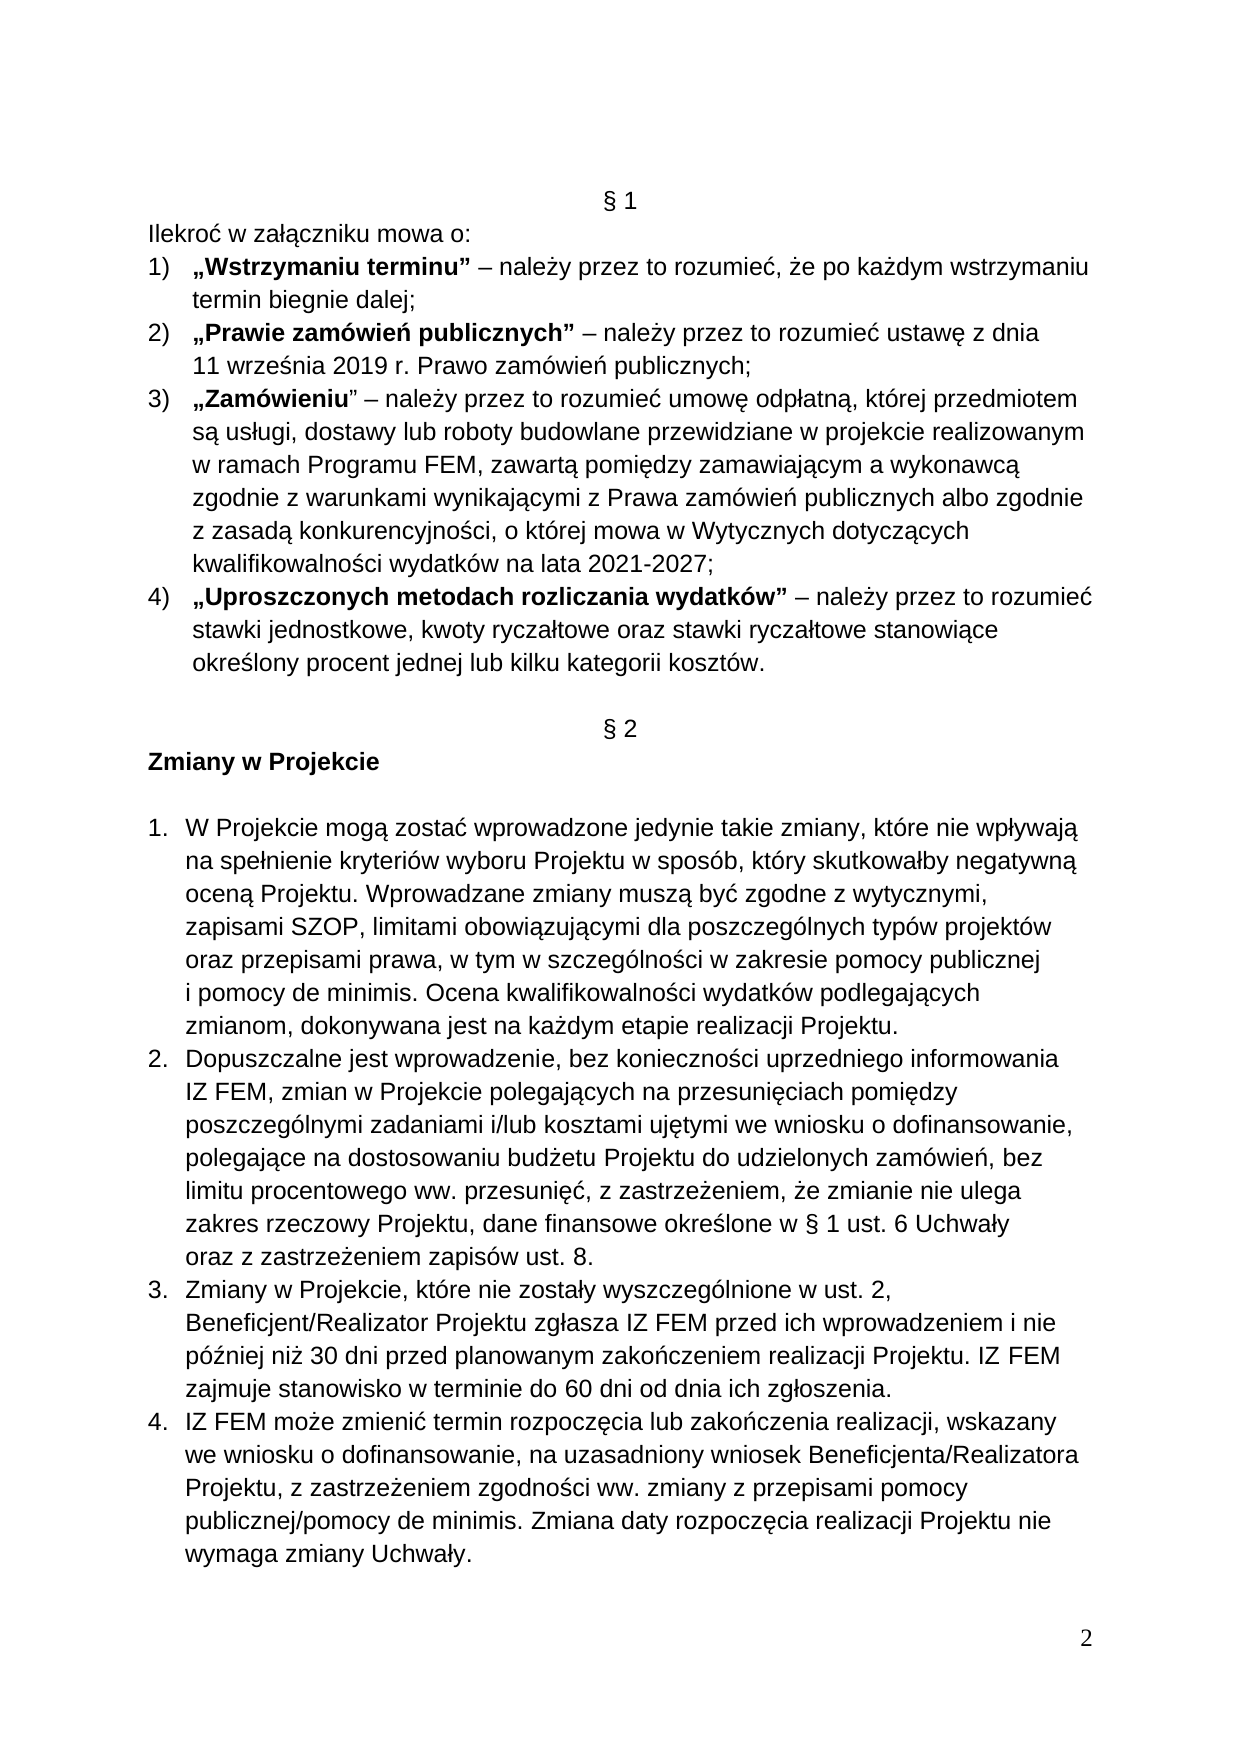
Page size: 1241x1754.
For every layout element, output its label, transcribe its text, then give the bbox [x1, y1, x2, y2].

list „Wstrzymaniu terminu” – należy przez to rozumieć, że po każdym wstrzymaniu termin biegnie dalej; [148, 252, 1093, 314]
list „Zamówieniu” – należy przez to rozumieć umowę odpłatną, której przedmiotem są usługi, dostawy lub roboty budowlane przewidziane w projekcie realizowanym w ramach Programu FEM, zawartą pomiędzy zamawiającym a wykonawcą zgodnie z warunkami wynikającymi z Prawa zamówień publicznych albo zgodnie z zasadą konkurencyjności, o której mowa w Wytycznych dotyczących kwalifikowalności wydatków na lata 2021-2027; [148, 384, 1093, 578]
list Dopuszczalne jest wprowadzenie, bez konieczności uprzedniego informowania IZ FEM, zmian w Projekcie polegających na przesunięciach pomiędzy poszczególnymi zadaniami i/lub kosztami ujętymi we wniosku o dofinansowanie, polegające na dostosowaniu budżetu Projektu do udzielonych zamówień, bez limitu procentowego ww. przesunięć, z zastrzeżeniem, że zmianie nie ulega zakres rzeczowy Projektu, dane finansowe określone w § 1 ust. 6 Uchwały oraz z zastrzeżeniem zapisów ust. 8. [148, 1044, 1093, 1271]
list W Projekcie mogą zostać wprowadzone jedynie takie zmiany, które nie wpływają na spełnienie kryteriów wyboru Projektu w sposób, który skutkowałby negatywną oceną Projektu. Wprowadzane zmiany muszą być zgodne z wytycznymi, zapisami SZOP, limitami obowiązującymi dla poszczególnych typów projektów oraz przepisami prawa, w tym w szczególności w zakresie pomocy publicznej i pomocy de minimis. Ocena kwalifikowalności wydatków podlegających zmianom, dokonywana jest na każdym etapie realizacji Projektu. [148, 813, 1093, 1039]
list Zmiany w Projekcie, które nie zostały wyszczególnione w ust. 2, Beneficjent/Realizator Projektu zgłasza IZ FEM przed ich wprowadzeniem i nie później niż 30 dni przed planowanym zakończeniem realizacji Projektu. IZ FEM zajmuje stanowisko w terminie do 60 dni od dnia ich zgłoszenia. [148, 1275, 1093, 1403]
text Ilekroć w załączniku mowa o: [148, 219, 1093, 248]
list „Prawie zamówień publicznych” – należy przez to rozumieć ustawę z dnia 11 września 2019 r. Prawo zamówień publicznych; [148, 318, 1093, 380]
list „Uproszczonych metodach rozliczania wydatków” – należy przez to rozumieć stawki jednostkowe, kwoty ryczałtowe oraz stawki ryczałtowe stanowiące określony procent jednej lub kilku kategorii kosztów. [148, 582, 1093, 677]
text § 1 [148, 186, 1093, 215]
text § 2 [148, 714, 1093, 743]
text Zmiany w Projekcie [148, 747, 1093, 776]
list IZ FEM może zmienić termin rozpoczęcia lub zakończenia realizacji, wskazany we wniosku o dofinansowanie, na uzasadniony wniosek Beneficjenta/Realizatora Projektu, z zastrzeżeniem zgodności ww. zmiany z przepisami pomocy publicznej/pomocy de minimis. Zmiana daty rozpoczęcia realizacji Projektu nie wymaga zmiany Uchwały. [148, 1407, 1093, 1568]
